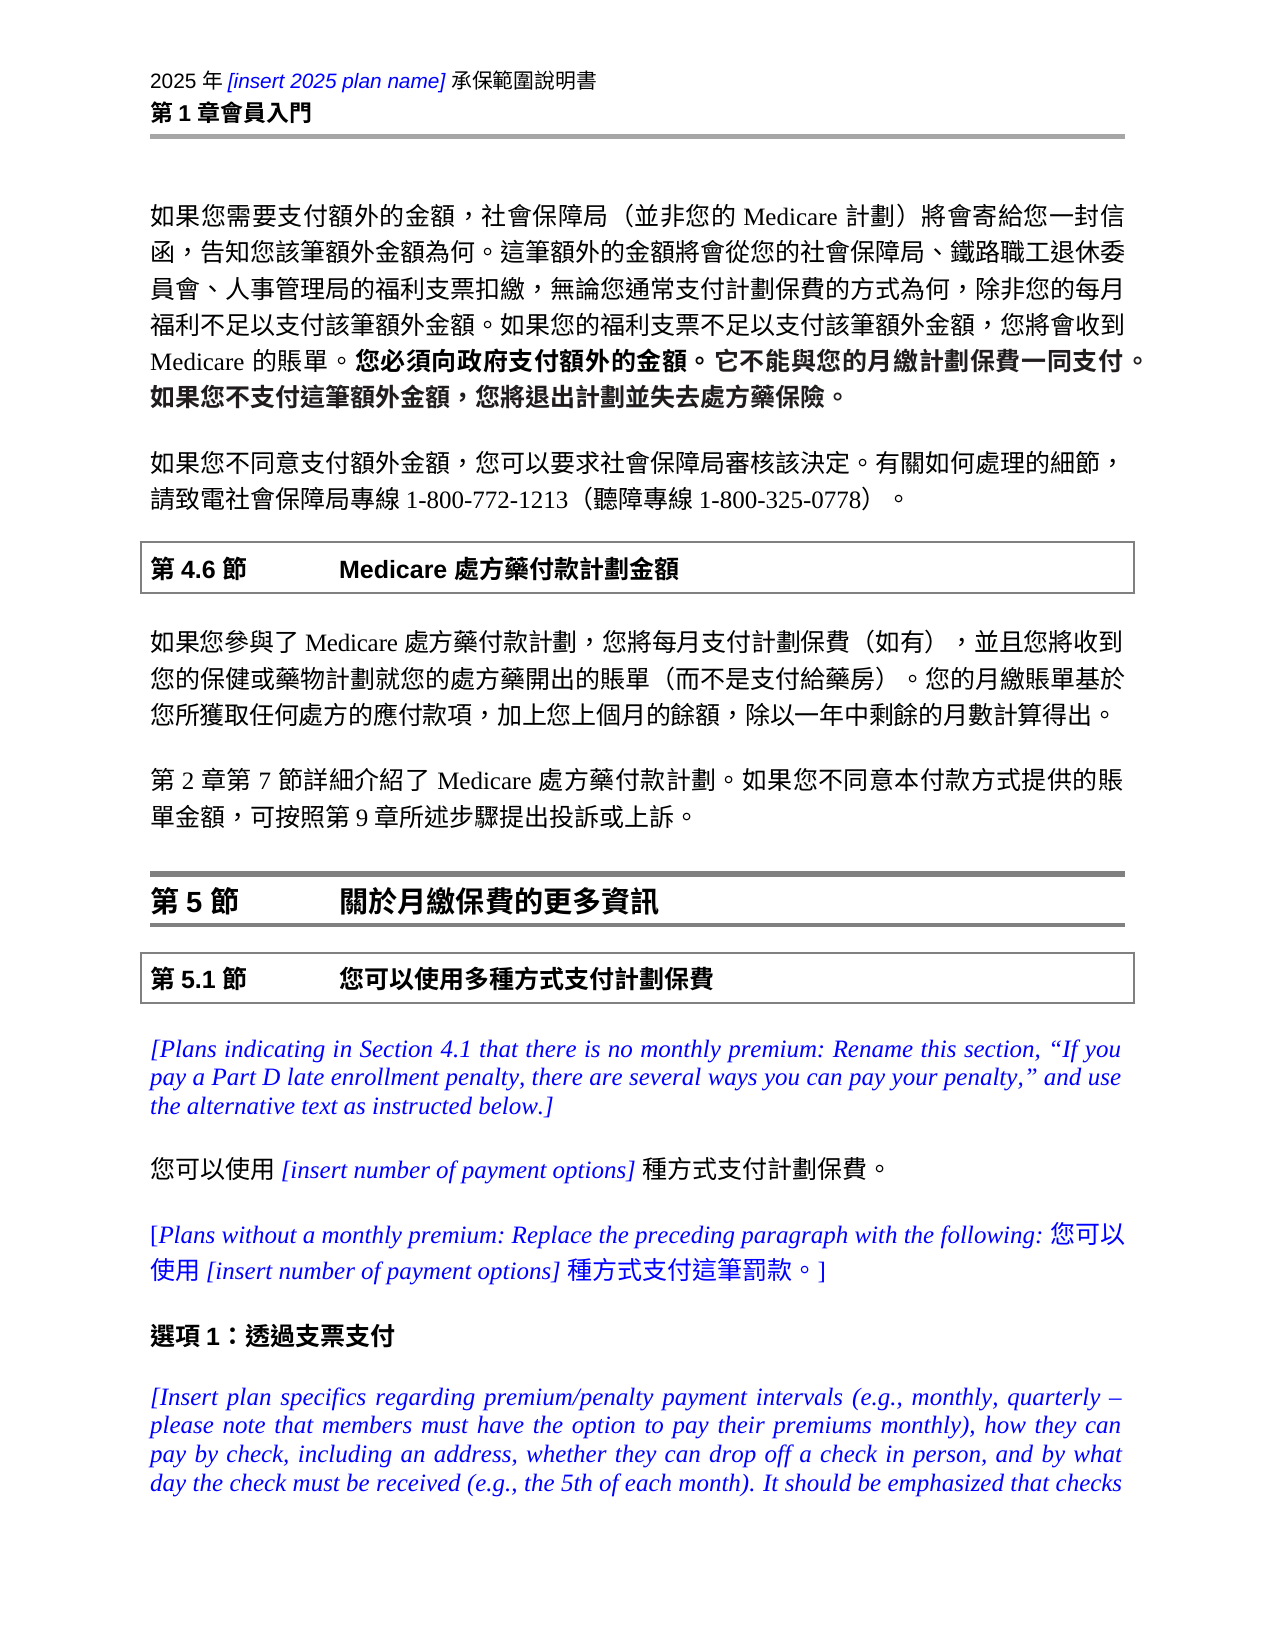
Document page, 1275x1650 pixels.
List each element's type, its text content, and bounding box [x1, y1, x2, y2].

text 如果您需要支付額外的金額，社會保障局（並非您的 Medicare 計劃）將會寄給您一封信函，告知您該筆額外金額為何。這筆額外的金額將會從您的社會保障局、鐵路職工退休委員會、人事管理局的福利支票扣繳，無論您通常支付計劃保費的方式為何，除非您的每月福利不足以支付該筆額外金額。如果您的福利支票不足以支付該筆額外金額，您將會收到 Medicare 的賬單。您必須向政府支付額外的金額。它不能與您的月繳計劃保費一同支付。如果您不支付這筆額外金額，您將退出計劃並失去處方藥保險。 [150, 298, 1125, 516]
text 您可以使用 [insert number of payment options] 種方式支付計劃保費。 [150, 1251, 1125, 1287]
text [Plans without a monthly premium: Replace the preceding paragraph with the following: 您可以使用 [insert number of payment options] 種方式支付這筆罰款。] [150, 1316, 1125, 1389]
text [150, 197, 1125, 269]
text 如果您不同意支付額外金額，您可以要求社會保障局審核該決定。有關如何處理的細節，請致電社會保障局專線 1-800-772-1213（聽障專線 1-800-325-0778）。 [150, 545, 1125, 617]
subtitle 第 4.6 節 Medicare 處方藥付款計劃金額 [142, 645, 1133, 693]
subtitle 第 5.1 節 您可以使用多種方式支付計劃保費 [142, 1055, 1133, 1104]
text 如果您參與了 Medicare 處方藥付款計劃，您將每月支付計劃保費（如有），並且您將收到您的保健或藥物計劃就您的處方藥開出的賬單（而不是支付給藥房）。您的月繳賬單基於您所獲取任何處方的應付款項，加上您上個月的餘額，除以一年中剩餘的月數計算得出。 [150, 724, 1125, 833]
text 第 2 章第 7 節詳細介紹了 Medicare 處方藥付款計劃。如果您不同意本付款方式提供的賬單金額，可按照第 9 章所述步驟提出投訴或上訴。 [150, 862, 1125, 935]
text [Plans indicating in Section 4.1 that there is no monthly premium: Rename this section, “If you pay a Part D late enrollment penalty, there are several ways you can pay your penalty,” and use the alternative text as instructed below.] [150, 1135, 1125, 1222]
subtitle 第 5 節 關於月繳保費的更多資訊 [150, 979, 1125, 1025]
